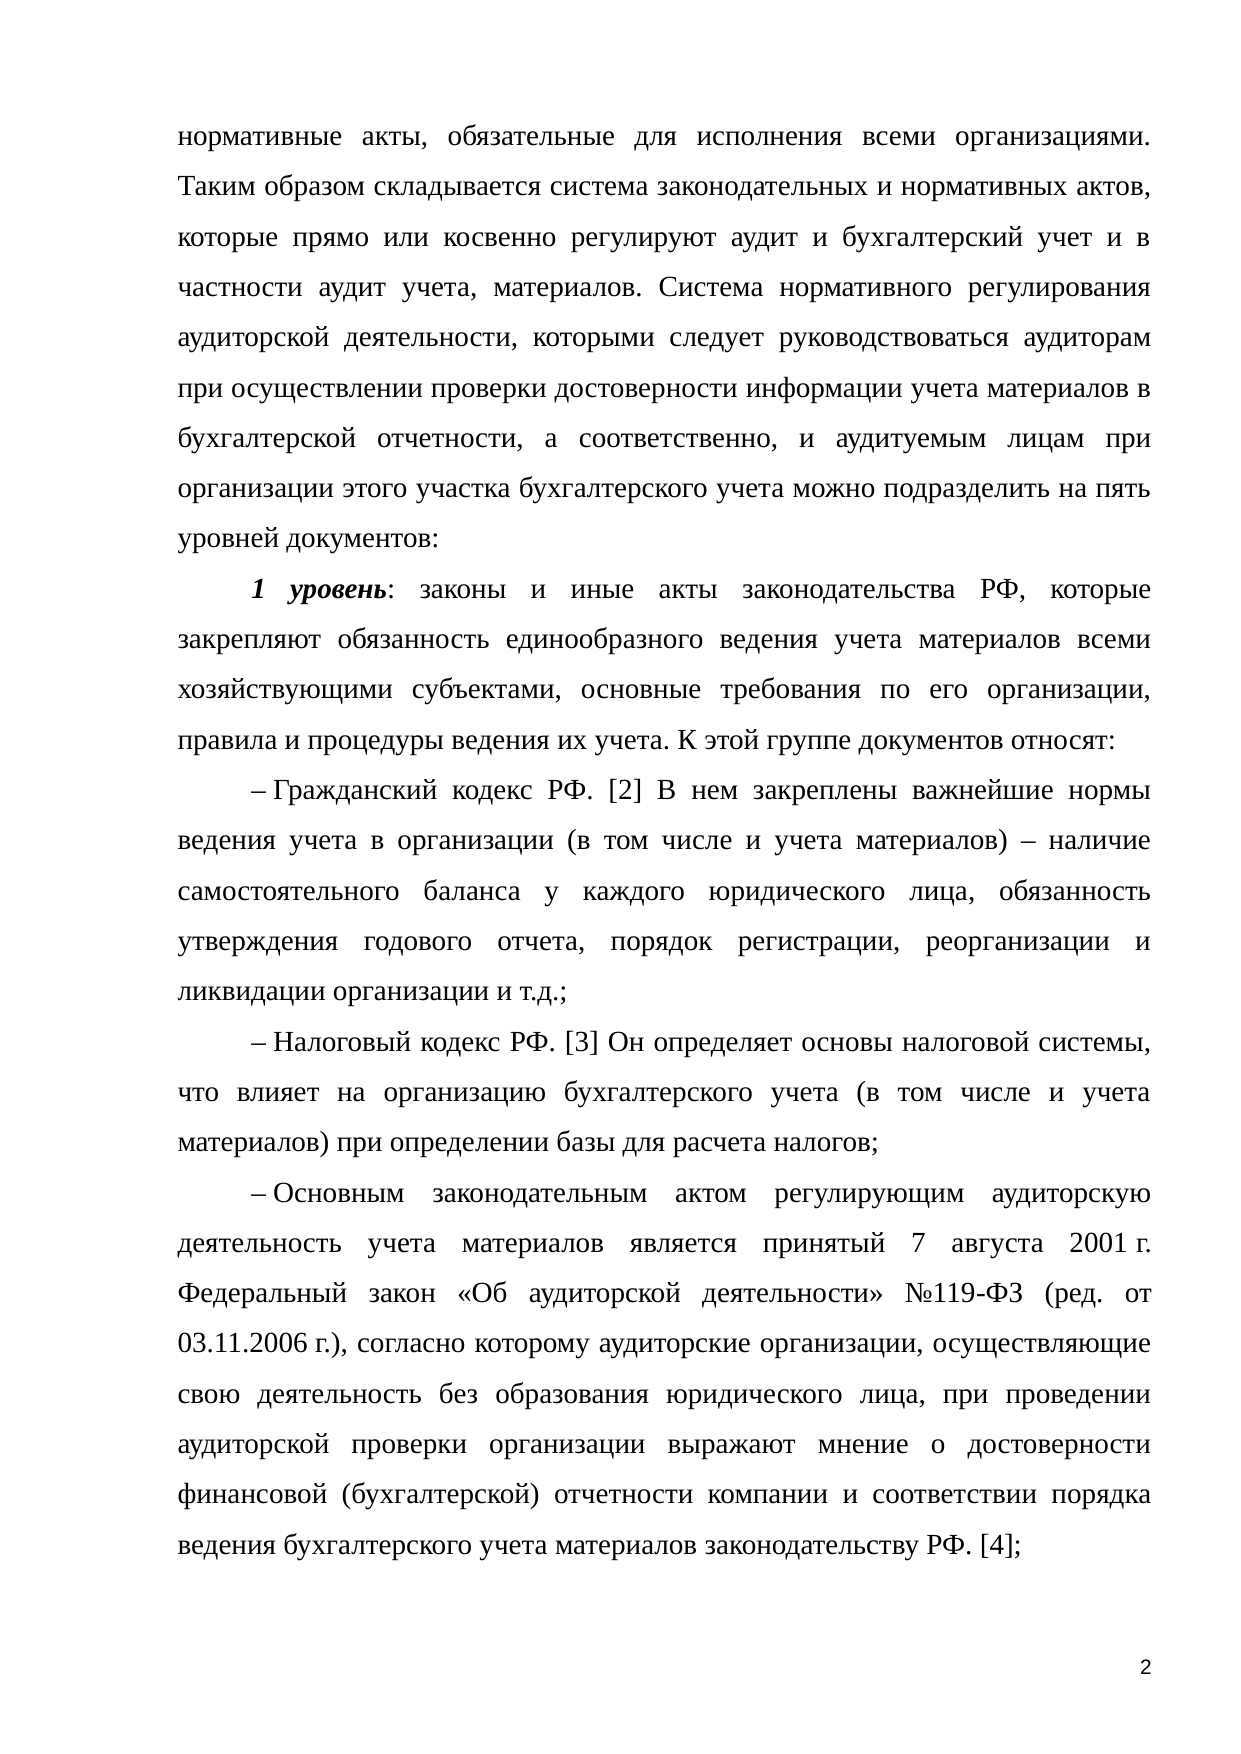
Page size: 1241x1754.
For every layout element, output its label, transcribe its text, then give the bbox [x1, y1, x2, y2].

text 1 уровень: законы и иные акты законодательства РФ, которые закрепляют обязанность единообразного ведения учета материалов всеми хозяйствующими субъектами, основные требования по его организации, правила и процедуры ведения их учета. К этой группе документов относят: [177, 571, 1152, 755]
text – Основным законодательным актом регулирующим аудиторскую деятельность учета материалов является принятый 7 августа 2001 г. Федеральный закон «Об аудиторской деятельности» №119-ФЗ (ред. от 03.11.2006 г.), согласно которому аудиторские организации, осуществляющие свою деятельность без образования юридического лица, при проведении аудиторской проверки организации выражают мнение о достоверности финансовой (бухгалтерской) отчетности компании и соответствии порядка ведения бухгалтерского учета материалов законодательству РФ. [4]; [177, 1175, 1152, 1560]
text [177, 118, 1152, 554]
text – Налоговый кодекс РФ. [3] Он определяет основы налоговой системы, что влияет на организацию бухгалтерского учета (в том числе и учета материалов) при определении базы для расчета налогов; [177, 1024, 1152, 1158]
text – Гражданский кодекс РФ. [2] В нем закреплены важнейшие нормы ведения учета в организации (в том числе и учета материалов) – наличие самостоятельного баланса у каждого юридического лица, обязанность утверждения годового отчета, порядок регистрации, реорганизации и ликвидации организации и т.д.; [177, 772, 1152, 1007]
